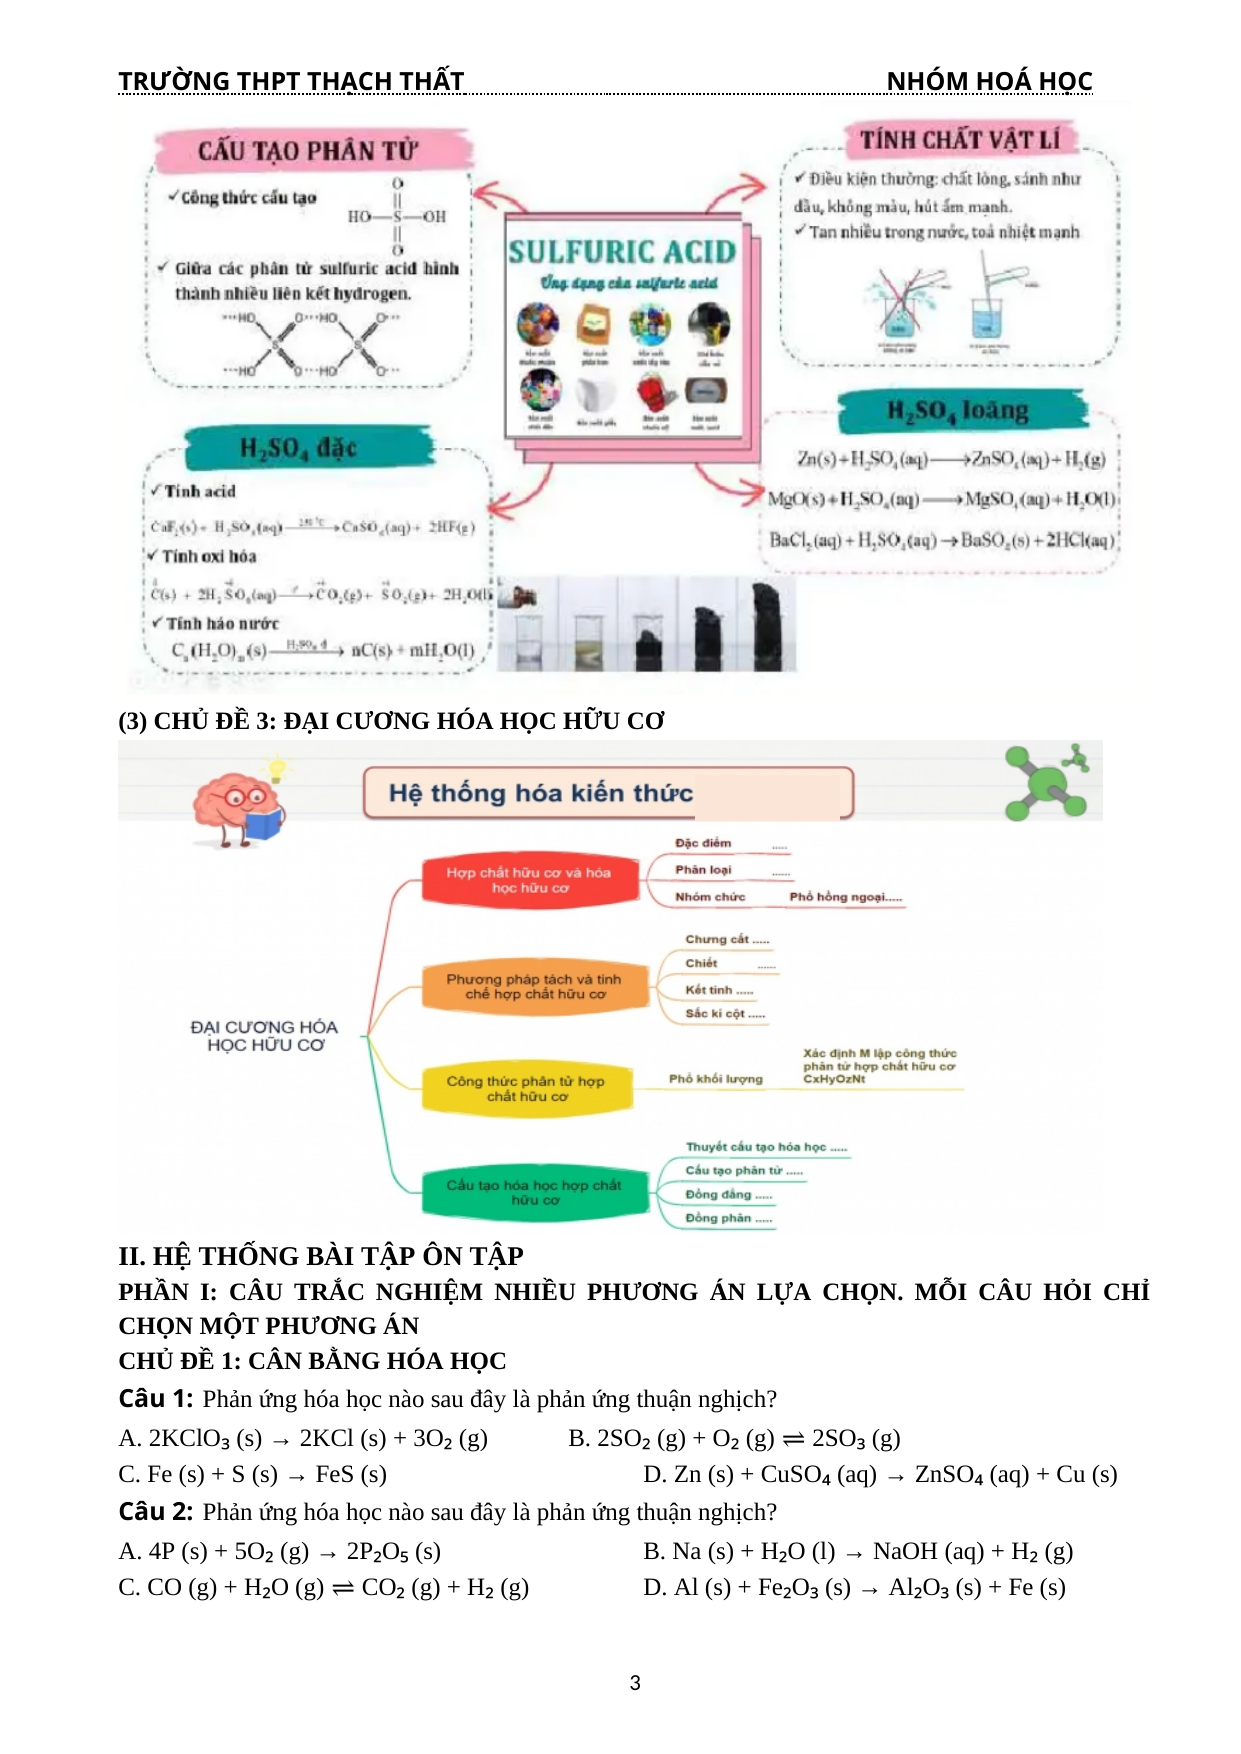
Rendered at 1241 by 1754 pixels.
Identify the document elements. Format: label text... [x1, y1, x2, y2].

text PHẦN I: CÂU TRẮC NGHIỆM NHIỀU PHƯƠNG ÁN LỰA CHỌN. MỖI CÂU HỎI CHỈ CHỌN MỘT PHƯƠNG ÁN [118, 1277, 1152, 1340]
text A. 4P (s) + 5O₂ (g) → 2P₂O₅ (s) B. Na (s) + H₂O (l) → NaOH (aq) + H₂ (g) [118, 1534, 1152, 1565]
picture [118, 740, 1103, 1234]
text (3) CHỦ ĐỀ 3: ĐẠI CƯƠNG HÓA HỌC HỮU CƠ [118, 706, 1152, 735]
list Phản ứng hóa học nào sau đây là phản ứng thuận nghịch? [118, 1380, 1152, 1414]
text CHỦ ĐỀ 1: CÂN BẰNG HÓA HỌC [118, 1346, 1152, 1374]
text C. CO (g) + H₂O (g) ⇌ CO₂ (g) + H₂ (g) D. Al (s) + Fe₂O₃ (s) → Al₂O₃ (s) + Fe (s) [118, 1571, 1152, 1601]
text A. 2KClO₃ (s) → 2KCl (s) + 3O₂ (g) B. 2SO₂ (g) + O₂ (g) ⇌ 2SO₃ (g) [118, 1421, 1152, 1451]
text II. HỆ THỐNG BÀI TẬP ÔN TẬP [118, 1239, 1152, 1271]
picture [118, 98, 1152, 701]
list Phản ứng hóa học nào sau đây là phản ứng thuận nghịch? [118, 1494, 1152, 1528]
text C. Fe (s) + S (s) → FeS (s) D. Zn (s) + CuSO₄ (aq) → ZnSO₄ (aq) + Cu (s) [118, 1457, 1152, 1488]
